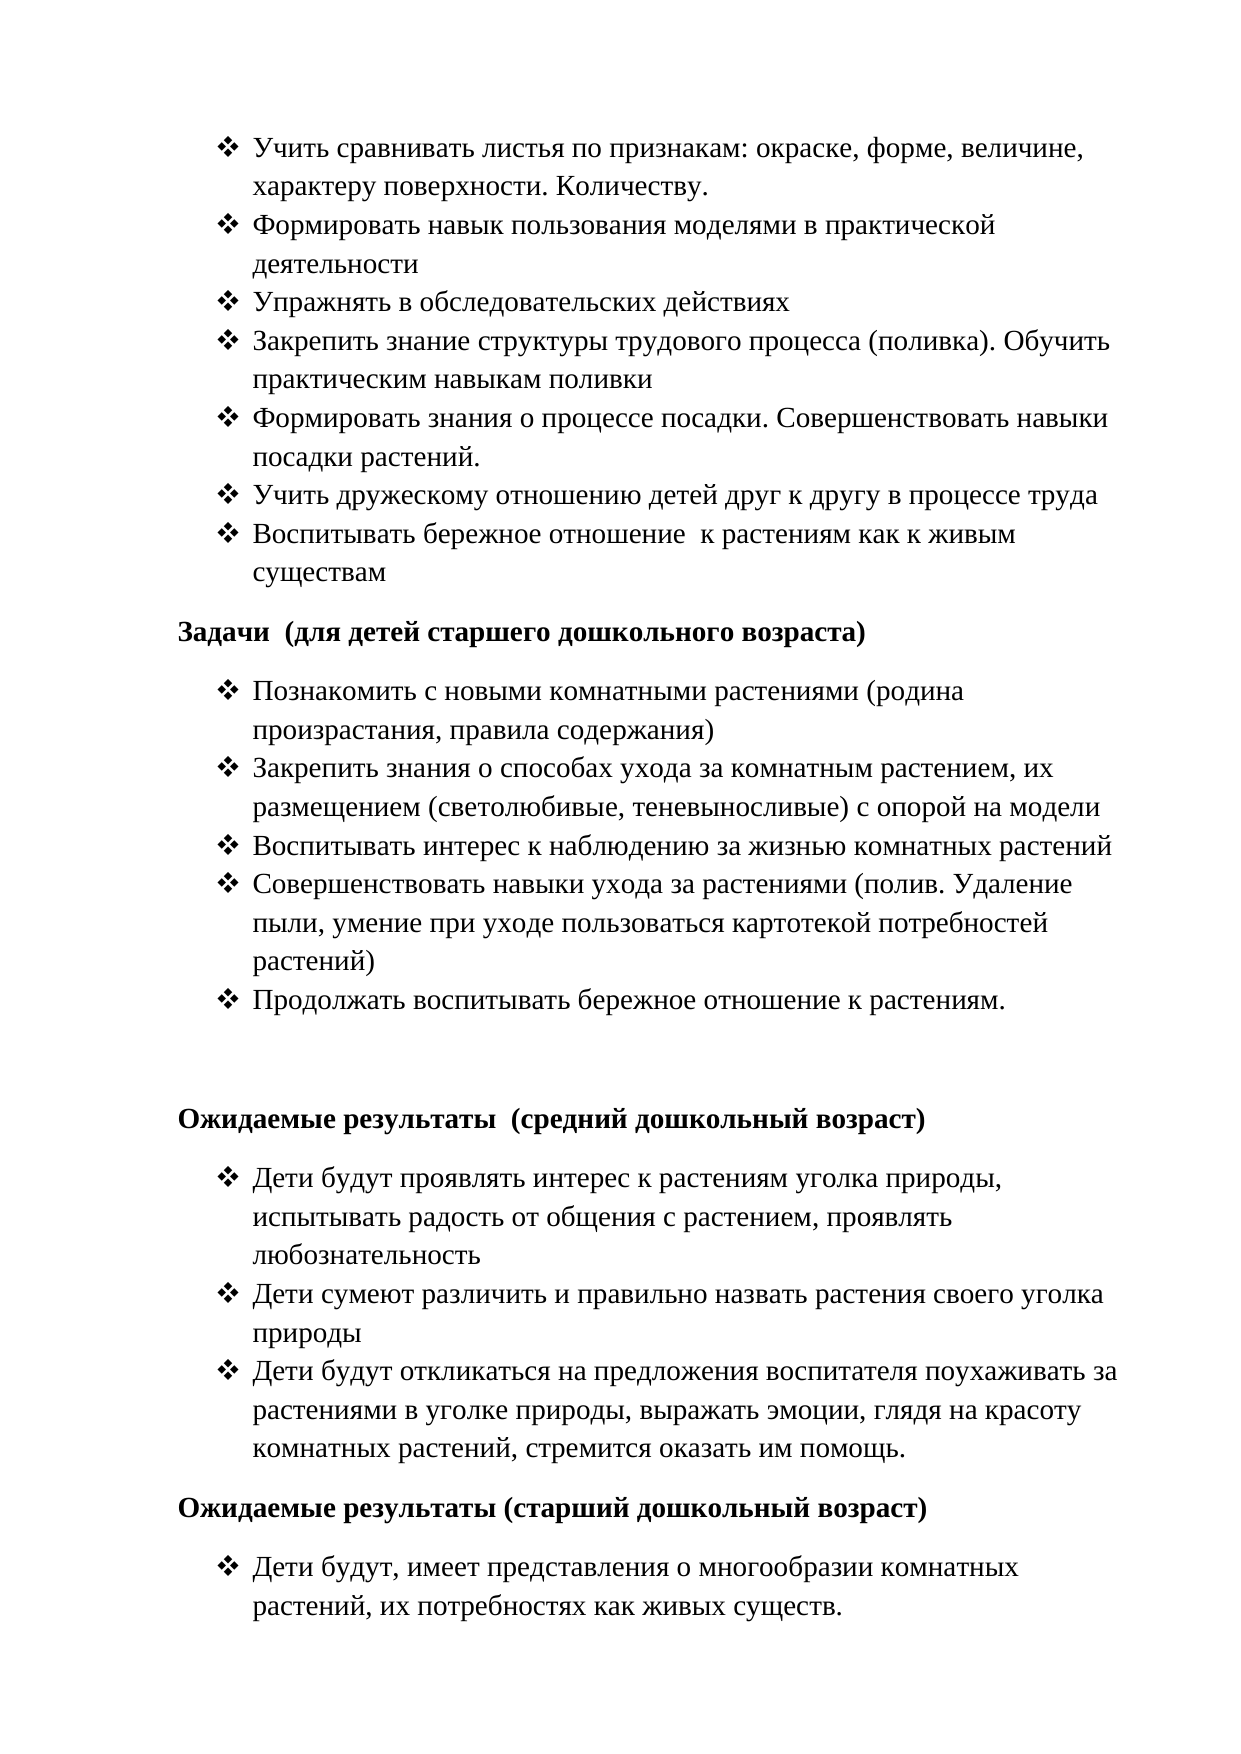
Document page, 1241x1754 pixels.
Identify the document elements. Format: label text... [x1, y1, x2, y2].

list Дети будут проявлять интерес к растениям уголка природы, испытывать радость от общения с растением, проявлять любознательность [215, 1160, 1122, 1271]
list Совершенствовать навыки ухода за растениями (полив. Удаление пыли, умение при уходе пользоваться картотекой потребностей растений) [215, 866, 1122, 977]
list Познакомить с новыми комнатными растениями (родина произрастания, правила содержания) [215, 673, 1122, 746]
list Формировать навык пользования моделями в практической деятельности [215, 207, 1122, 279]
list Продолжать воспитывать бережное отношение к растениям. [215, 982, 1122, 1016]
text Задачи (для детей старшего дошкольного возраста) [177, 614, 1122, 647]
text Ожидаемые результаты (старший дошкольный возраст) [177, 1490, 1122, 1523]
text Ожидаемые результаты (средний дошкольный возраст) [177, 1101, 1122, 1134]
list Упражнять в обследовательских действиях [215, 284, 1122, 318]
list Закрепить знание структуры трудового процесса (поливка). Обучить практическим навыкам поливки [215, 323, 1122, 395]
list Воспитывать интерес к наблюдению за жизнью комнатных растений [215, 828, 1122, 861]
list Дети будут откликаться на предложения воспитателя поухаживать за растениями в уголке природы, выражать эмоции, глядя на красоту комнатных растений, стремится оказать им помощь. [215, 1353, 1122, 1464]
list Воспитывать бережное отношение к растениям как к живым существам [215, 516, 1122, 588]
list Формировать знания о процессе посадки. Совершенствовать навыки посадки растений. [215, 400, 1122, 472]
list Дети сумеют различить и правильно назвать растения своего уголка природы [215, 1276, 1122, 1348]
list Дети будут, имеет представления о многообразии комнатных растений, их потребностях как живых существ. [215, 1549, 1122, 1621]
list Учить дружескому отношению детей друг к другу в процессе труда [215, 477, 1122, 511]
list Учить сравнивать листья по признакам: окраске, форме, величине, характеру поверхности. Количеству. [215, 130, 1122, 202]
list Закрепить знания о способах ухода за комнатным растением, их размещением (светолюбивые, теневыносливые) с опорой на модели [215, 751, 1122, 823]
